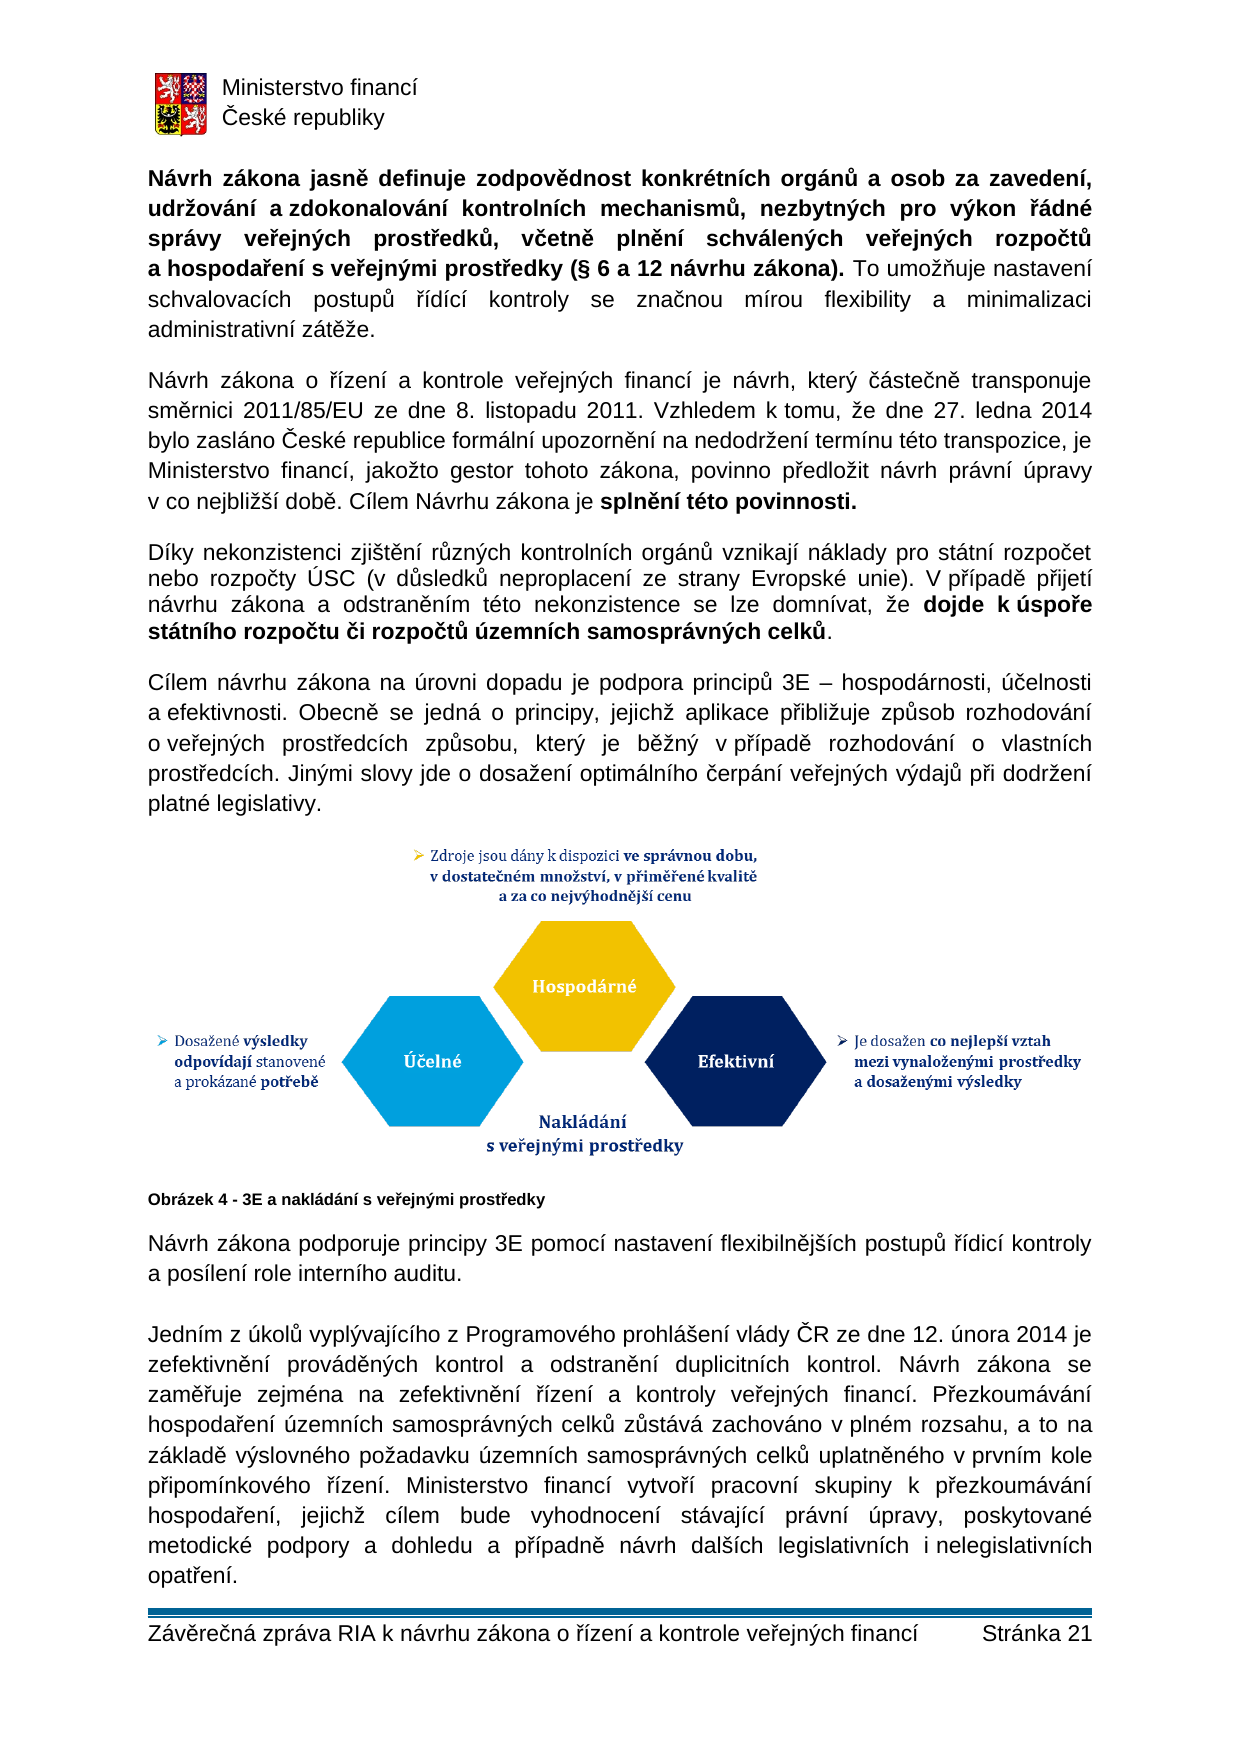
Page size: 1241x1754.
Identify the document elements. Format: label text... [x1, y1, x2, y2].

text Jedním z úkolů vyplývajícího z Programového prohlášení vlády ČR ze dne 12. února 2014 je zefektivnění prováděných kontrol a odstranění duplicitních kontrol. Návrh zákona se zaměřuje zejména na zefektivnění řízení a kontroly veřejných financí. Přezkoumávání hospodaření územních samosprávných celků zůstává zachováno v plném rozsahu, a to na základě výslovného požadavku územních samosprávných celků uplatněného v prvním kole připomínkového řízení. Ministerstvo financí vytvoří pracovní skupiny k přezkoumávání hospodaření, jejichž cílem bude vyhodnocení stávající právní úpravy, poskytované metodické podpory a dohledu a případně návrh dalších legislativních i nelegislativních opatření. [148, 1321, 1092, 1589]
text Návrh zákona podporuje principy 3E pomocí nastavení flexibilnějších postupů řídicí kontroly a posílení role interního auditu. [148, 1230, 1092, 1287]
picture [155, 73, 207, 137]
text Cílem návrhu zákona na úrovni dopadu je podpora principů 3E – hospodárnosti, účelnosti a efektivnosti. Obecně se jedná o principy, jejichž aplikace přibližuje způsob rozhodování o veřejných prostředcích způsobu, který je běžný v případě rozhodování o vlastních prostředcích. Jinými slovy jde o dosažení optimálního čerpání veřejných výdajů při dodržení platné legislativy. [148, 669, 1092, 816]
text Obrázek 4 - 3E a nakládání s veřejnými prostředky [148, 1190, 1092, 1209]
picture [147, 841, 1093, 1166]
text Návrh zákona o řízení a kontrole veřejných financí je návrh, který částečně transponuje směrnici 2011/85/EU ze dne 8. listopadu 2011. Vzhledem k tomu, že dne 27. ledna 2014 bylo zasláno České republice formální upozornění na nedodržení termínu této transpozice, je Ministerstvo financí, jakožto gestor tohoto zákona, povinno předložit návrh právní úpravy v co nejbližší době. Cílem Návrhu zákona je splnění této povinnosti. [148, 367, 1092, 514]
subtitle Díky nekonzistenci zjištění různých kontrolních orgánů vznikají náklady pro státní rozpočet nebo rozpočty ÚSC (v důsledků neproplacení ze strany Evropské unie). V případě přijetí návrhu zákona a odstraněním této nekonzistence se lze domnívat, že dojde k úspoře státního rozpočtu či rozpočtů územních samosprávných celků. [148, 539, 1092, 644]
text Návrh zákona jasně definuje zodpovědnost konkrétních orgánů a osob za zavedení, udržování a zdokonalování kontrolních mechanismů, nezbytných pro výkon řádné správy veřejných prostředků, včetně plnění schválených veřejných rozpočtů a hospodaření s veřejnými prostředky (§ 6 a 12 návrhu zákona). To umožňuje nastavení schvalovacích postupů řídící kontroly se značnou mírou flexibility a minimalizaci administrativní zátěže. [148, 165, 1092, 342]
